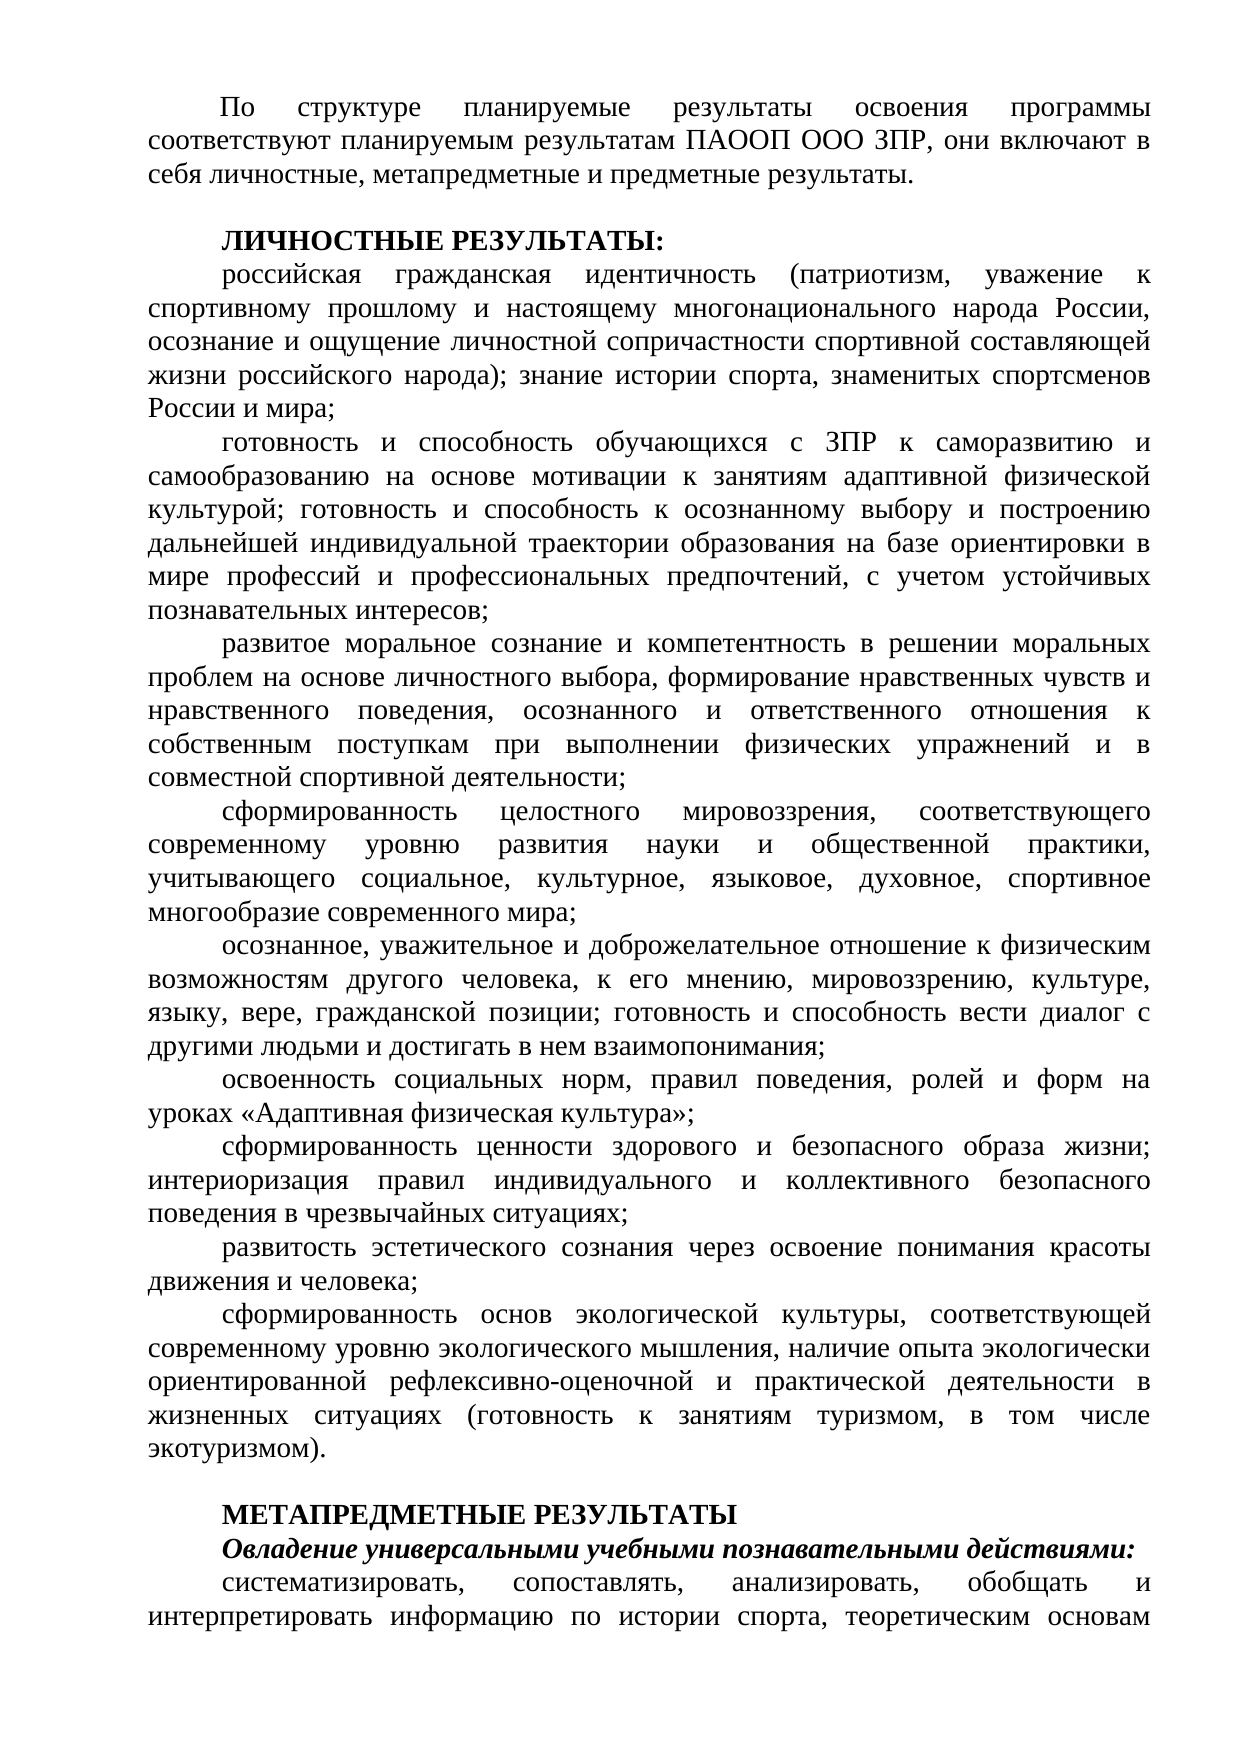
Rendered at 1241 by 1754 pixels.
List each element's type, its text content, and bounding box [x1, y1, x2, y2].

text сформированность целостного мировоззрения, соответствующего современному уровню развития науки и общественной практики, учитывающего социальное, культурное, языковое, духовное, спортивное многообразие современного мира; [148, 793, 1152, 927]
text готовность и способность обучающихся с ЗПР к саморазвитию и самообразованию на основе мотивации к занятиям адаптивной физической культурой; готовность и способность к осознанному выбору и построению дальнейшей индивидуальной траектории образования на базе ориентировки в мире профессий и профессиональных предпочтений, с учетом устойчивых познавательных интересов; [148, 424, 1152, 625]
text МЕТАПРЕДМЕТНЫЕ РЕЗУЛЬТАТЫ [148, 1497, 1152, 1531]
text Овладение универсальными учебными познавательными действиями: [148, 1531, 1152, 1564]
text сформированность основ экологической культуры, соответствующей современному уровню экологического мышления, наличие опыта экологически ориентированной рефлексивно-оценочной и практической деятельности в жизненных ситуациях (готовность к занятиям туризмом, в том числе экотуризмом). [148, 1296, 1152, 1464]
text освоенность социальных норм, правил поведения, ролей и форм на уроках «Адаптивная физическая культура»; [148, 1061, 1152, 1128]
text развитость эстетического сознания через освоение понимания красоты движения и человека; [148, 1229, 1152, 1296]
text российская гражданская идентичность (патриотизм, уважение к спортивному прошлому и настоящему многонационального народа России, осознание и ощущение личностной сопричастности спортивной составляющей жизни российского народа); знание истории спорта, знаменитых спортсменов России и мира; [148, 256, 1152, 424]
text осознанное, уважительное и доброжелательное отношение к физическим возможностям другого человека, к его мнению, мировоззрению, культуре, языку, вере, гражданской позиции; готовность и способность вести диалог с другими людьми и достигать в нем взаимопонимания; [148, 927, 1152, 1061]
text ЛИЧНОСТНЫЕ РЕЗУЛЬТАТЫ: [148, 223, 1152, 256]
text сформированность ценности здорового и безопасного образа жизни; интериоризация правил индивидуального и коллективного безопасного поведения в чрезвычайных ситуациях; [148, 1128, 1152, 1229]
text По структуре планируемые результаты освоения программы соответствуют планируемым результатам ПАООП ООО ЗПР, они включают в себя личностные, метапредметные и предметные результаты. [148, 89, 1152, 189]
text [148, 1564, 1152, 1632]
text развитое моральное сознание и компетентность в решении моральных проблем на основе личностного выбора, формирование нравственных чувств и нравственного поведения, осознанного и ответственного отношения к собственным поступкам при выполнении физических упражнений и в совместной спортивной деятельности; [148, 625, 1152, 793]
